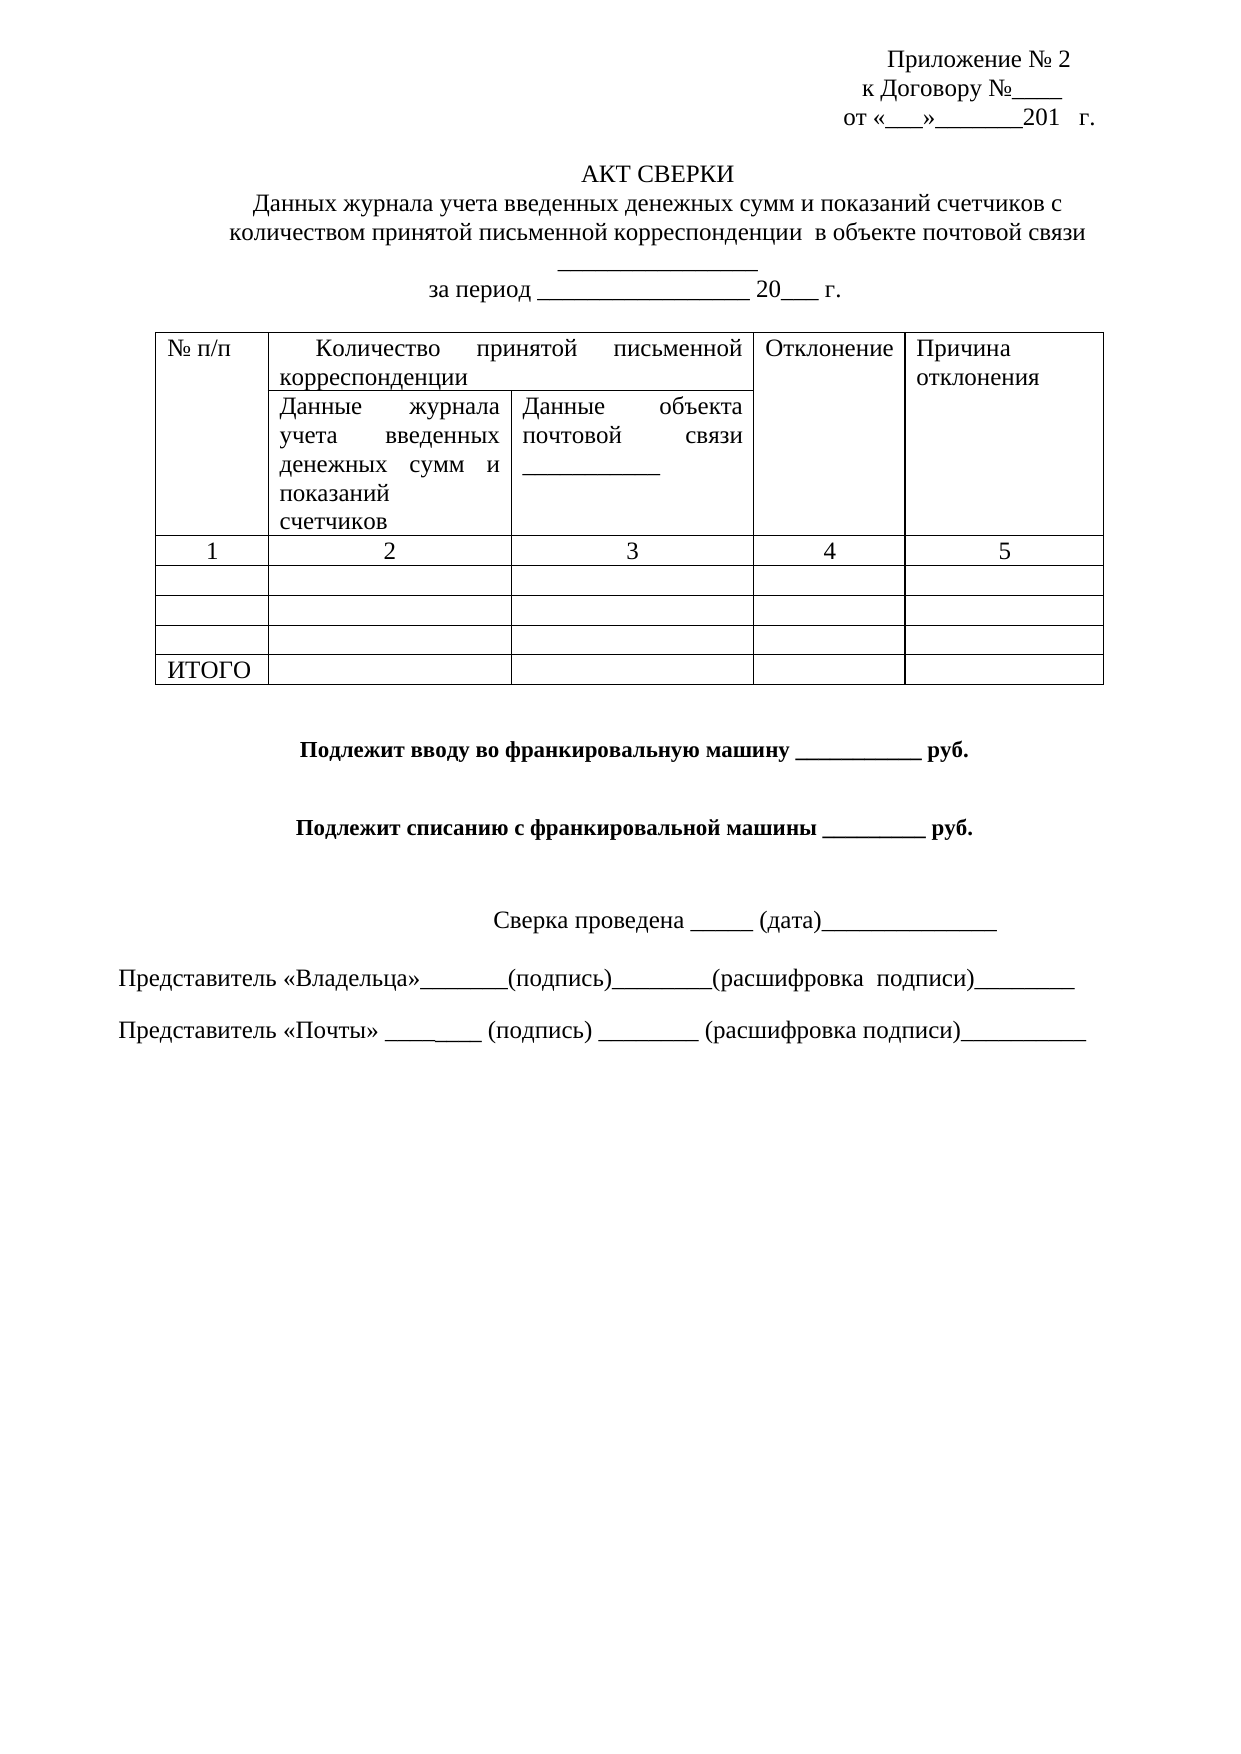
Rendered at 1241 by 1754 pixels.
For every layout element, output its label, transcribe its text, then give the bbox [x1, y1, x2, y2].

text Данных журнала учета введенных денежных сумм и показаний счетчиков с количеством принятой письменной корреспонденции в объекте почтовой связи ________________ [193, 188, 1122, 274]
table_cell [512, 596, 753, 624]
table_cell [754, 626, 904, 654]
table_header № п/п [156, 333, 268, 535]
table_cell Данные журнала учета введенных денежных сумм и показаний счетчиков [269, 391, 511, 535]
table_cell [269, 626, 511, 654]
table_header Отклонение [754, 333, 904, 535]
text Представитель «Почты» ________ (подпись) ________ (расшифровка подписи)__________ [118, 1015, 1122, 1044]
table_cell [156, 626, 268, 654]
table_header Причина отклонения [906, 333, 1103, 535]
table_header Количество принятой письменной корреспонденции [269, 333, 753, 390]
table_cell [156, 596, 268, 624]
table_cell [754, 596, 904, 624]
table_cell [269, 655, 511, 684]
table_cell 3 [512, 536, 753, 565]
text Сверка проведена _____ (дата)______________ [118, 906, 1122, 934]
table_cell [512, 655, 753, 684]
table_cell [906, 655, 1103, 684]
table_cell [906, 596, 1103, 624]
text к Договору №____ [118, 73, 1122, 102]
table_cell [754, 655, 904, 684]
table_cell 2 [269, 536, 511, 565]
table_cell [754, 566, 904, 595]
table_cell 1 [156, 536, 268, 565]
table_cell 5 [906, 536, 1103, 565]
list Подлежит списанию с франкировальной машины _________ руб. [118, 814, 1122, 841]
table_cell [269, 596, 511, 624]
text за период _________________ 20___ г. [148, 274, 1122, 303]
table_cell [156, 566, 268, 595]
table_cell [269, 566, 511, 595]
table_cell ИТОГО [156, 655, 268, 684]
text Представитель «Владельца»_______(подпись)________(расшифровка подписи)________ [118, 963, 1122, 992]
list Подлежит вводу во франкировальную машину ___________ руб. [118, 737, 1122, 763]
table_cell [906, 566, 1103, 595]
table_cell [906, 626, 1103, 654]
table_cell [512, 566, 753, 595]
text Приложение № 2 [118, 44, 1122, 73]
table_cell [512, 626, 753, 654]
text АКТ СВЕРКИ [193, 159, 1122, 188]
table_cell 4 [754, 536, 904, 565]
table_cell Данные объекта почтовой связи ___________ [512, 391, 753, 535]
text от «___»_______201 г. [118, 102, 1122, 131]
